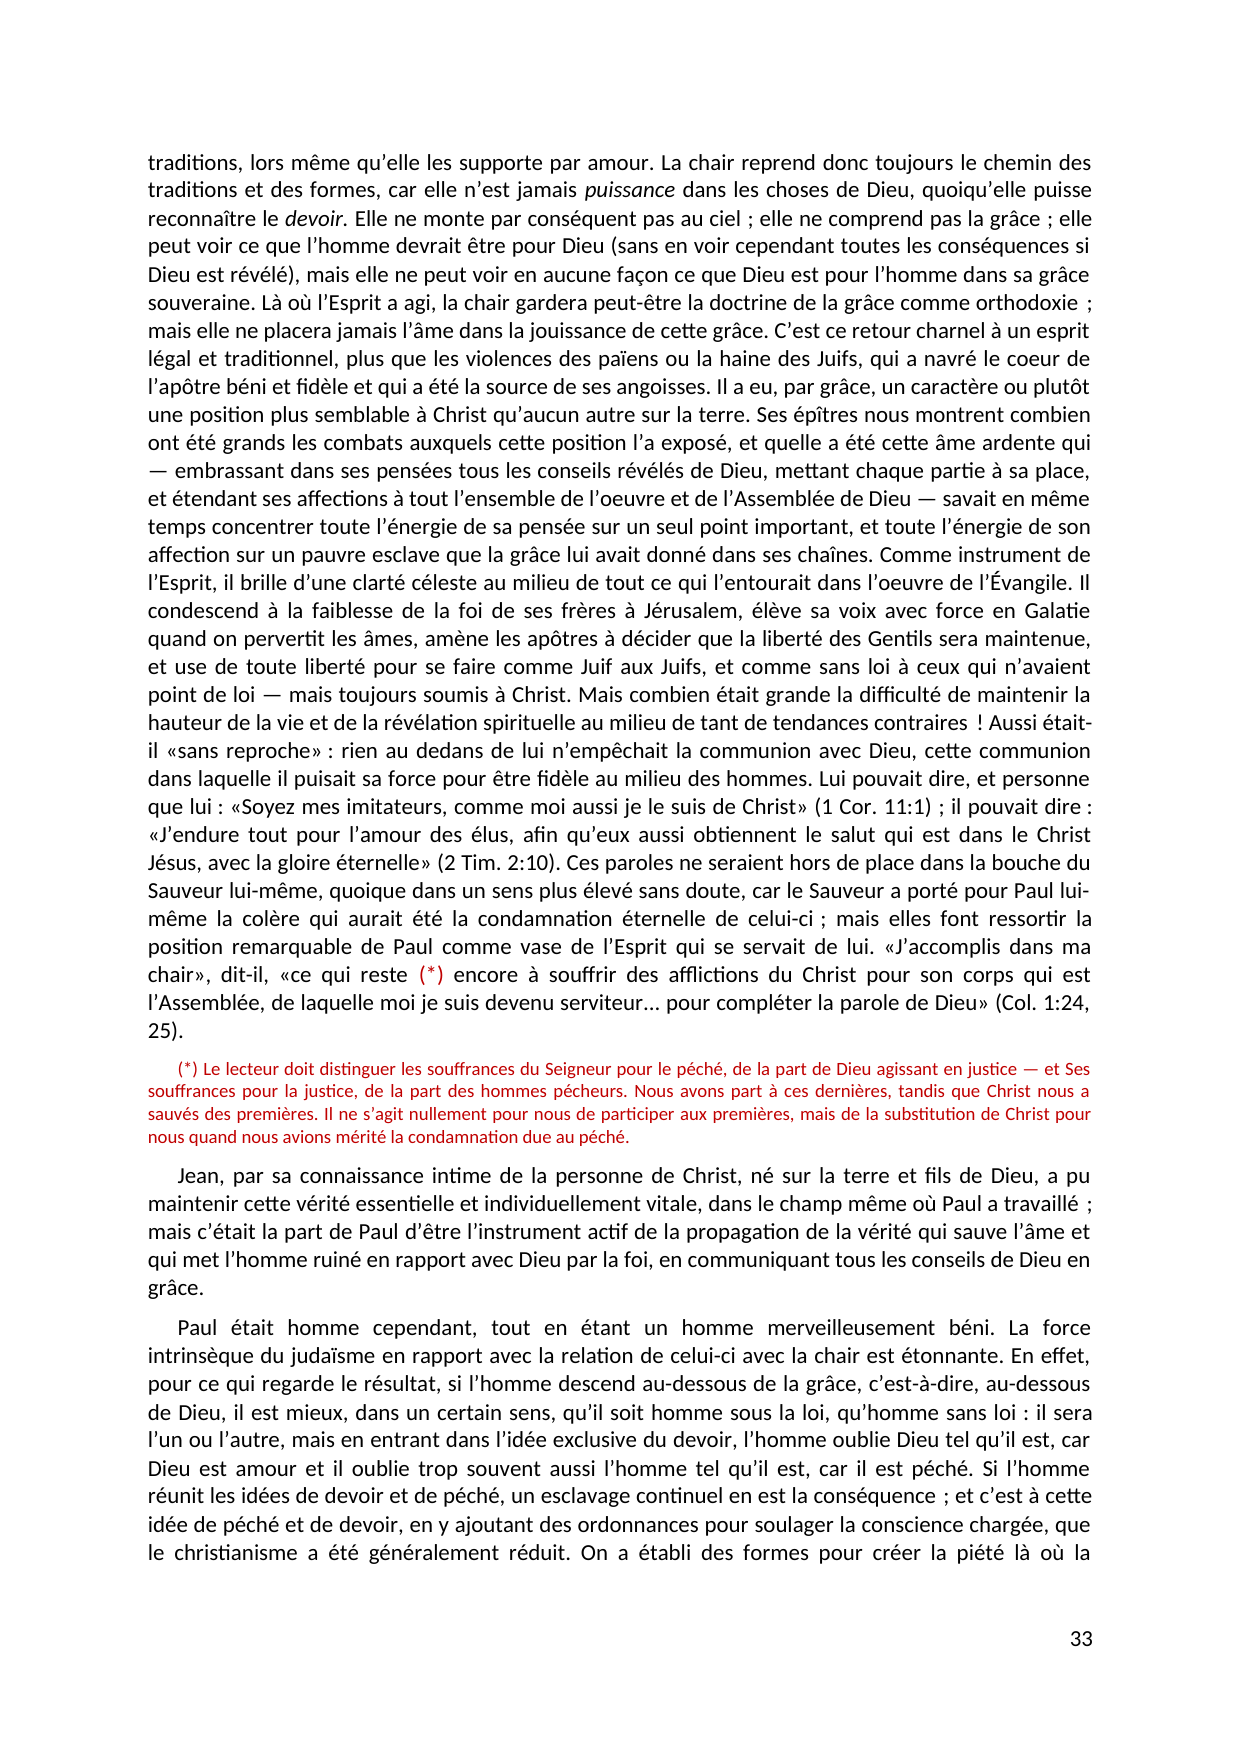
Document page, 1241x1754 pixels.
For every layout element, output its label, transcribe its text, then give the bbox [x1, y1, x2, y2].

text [148, 148, 1093, 1044]
text Jean, par sa connaissance intime de la personne de Christ, né sur la terre et fils de Dieu, a pu maintenir cette vérité essentielle et individuellement vitale, dans le champ même où Paul a travaillé ; mais c’était la part de Paul d’être l’instrument actif de la propagation de la vérité qui sauve l’âme et qui met l’homme ruiné en rapport avec Dieu par la foi, en communiquant tous les conseils de Dieu en grâce. [148, 1161, 1093, 1301]
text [148, 1313, 1093, 1566]
text (*) Le lecteur doit distinguer les souffrances du Seigneur pour le péché, de la part de Dieu agissant en justice — et Ses souffrances pour la justice, de la part des hommes pécheurs. Nous avons part à ces dernières, tandis que Christ nous a sauvés des premières. Il ne s’agit nullement pour nous de participer aux premières, mais de la substitution de Christ pour nous quand nous avions mérité la condamnation due au péché. [148, 1057, 1093, 1148]
